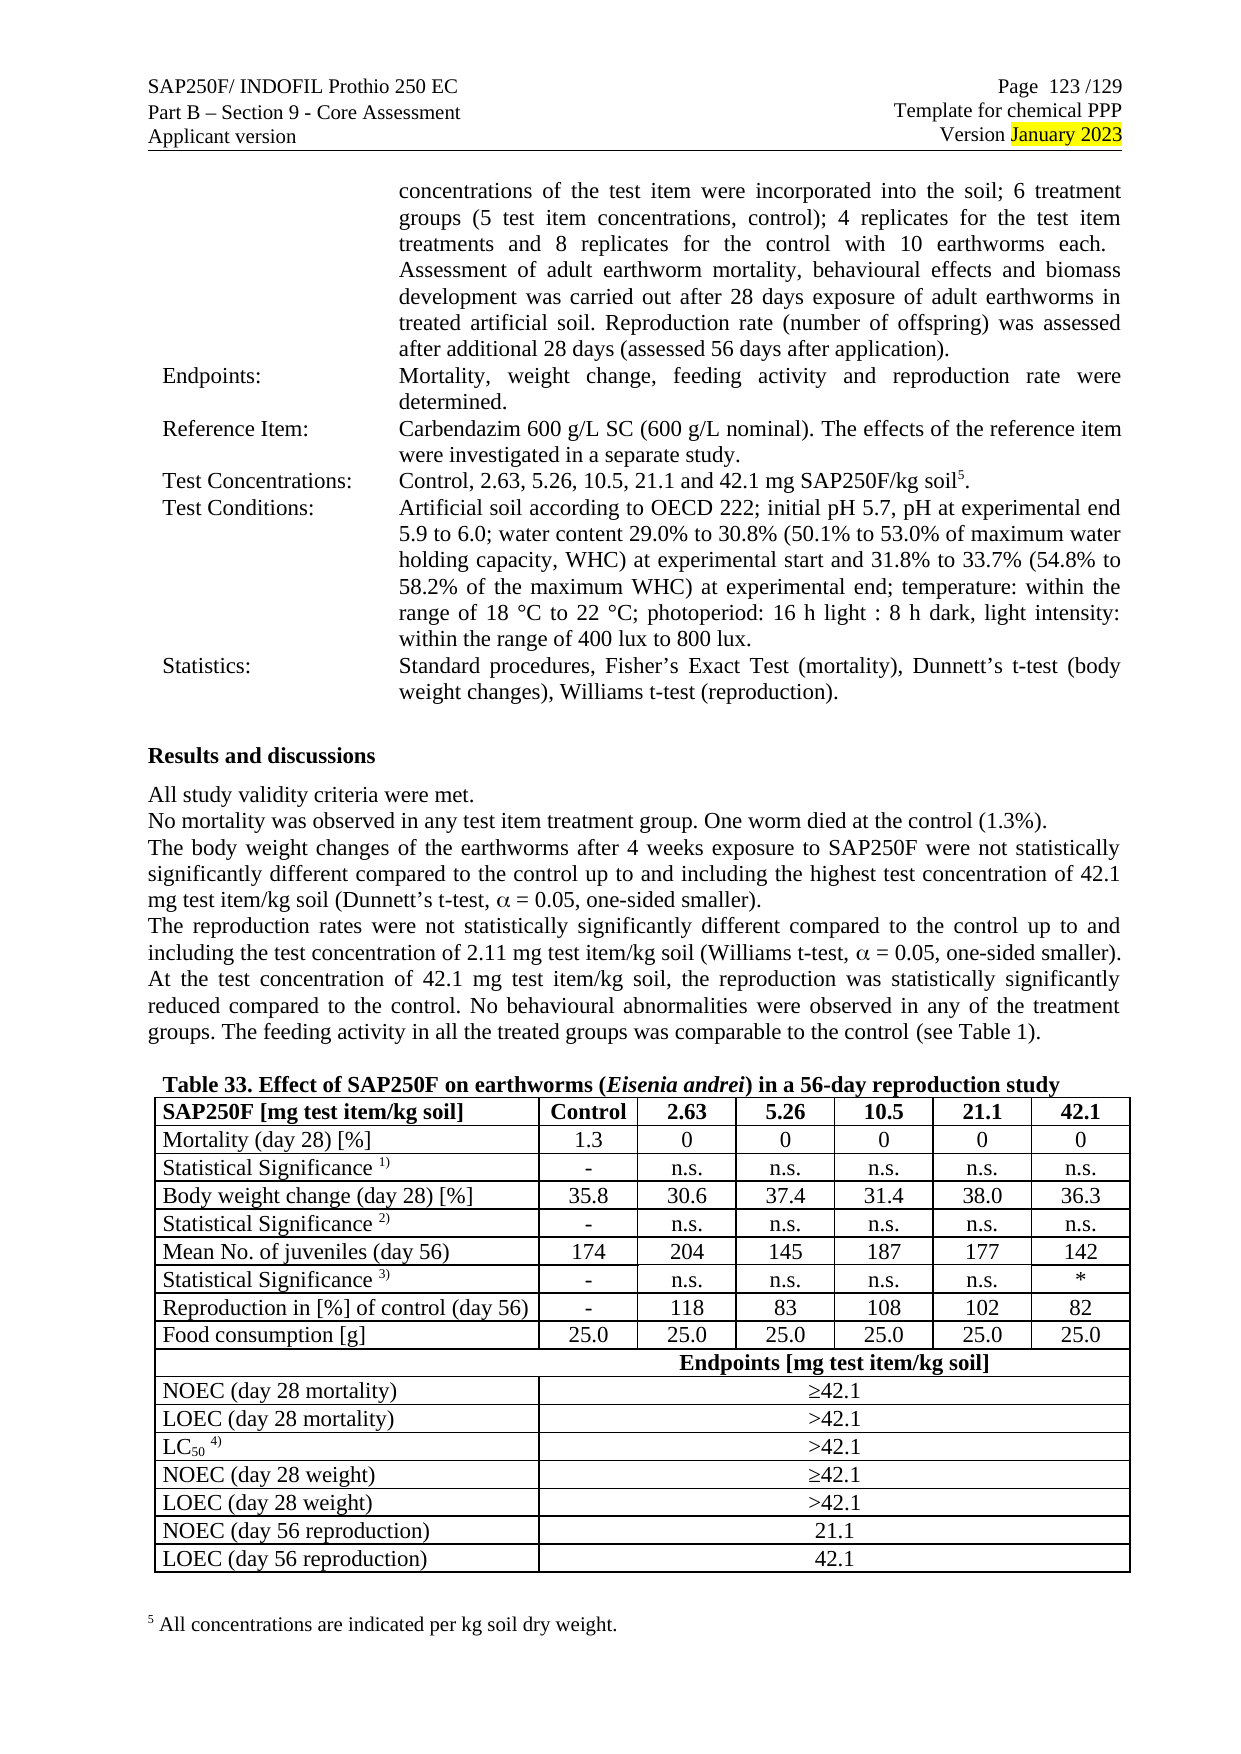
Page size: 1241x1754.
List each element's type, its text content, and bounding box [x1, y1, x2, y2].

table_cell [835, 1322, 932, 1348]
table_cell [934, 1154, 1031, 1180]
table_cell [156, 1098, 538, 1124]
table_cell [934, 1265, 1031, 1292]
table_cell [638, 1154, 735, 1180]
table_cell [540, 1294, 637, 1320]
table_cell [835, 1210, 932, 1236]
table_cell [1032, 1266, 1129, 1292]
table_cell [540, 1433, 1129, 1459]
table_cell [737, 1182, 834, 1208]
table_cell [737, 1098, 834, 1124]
text Results and discussions [148, 742, 1122, 768]
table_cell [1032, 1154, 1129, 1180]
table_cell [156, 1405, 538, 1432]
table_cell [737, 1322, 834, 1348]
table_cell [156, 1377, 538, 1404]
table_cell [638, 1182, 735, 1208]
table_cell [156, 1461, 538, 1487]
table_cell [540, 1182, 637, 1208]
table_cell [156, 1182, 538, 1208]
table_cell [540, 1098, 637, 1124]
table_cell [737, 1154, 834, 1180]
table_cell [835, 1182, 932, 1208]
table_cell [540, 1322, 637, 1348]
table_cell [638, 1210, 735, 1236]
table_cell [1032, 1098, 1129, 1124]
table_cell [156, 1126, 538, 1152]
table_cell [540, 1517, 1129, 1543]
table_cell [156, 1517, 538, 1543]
text No mortality was observed in any test item treatment group. One worm died at the control (1.3%). [148, 807, 1122, 833]
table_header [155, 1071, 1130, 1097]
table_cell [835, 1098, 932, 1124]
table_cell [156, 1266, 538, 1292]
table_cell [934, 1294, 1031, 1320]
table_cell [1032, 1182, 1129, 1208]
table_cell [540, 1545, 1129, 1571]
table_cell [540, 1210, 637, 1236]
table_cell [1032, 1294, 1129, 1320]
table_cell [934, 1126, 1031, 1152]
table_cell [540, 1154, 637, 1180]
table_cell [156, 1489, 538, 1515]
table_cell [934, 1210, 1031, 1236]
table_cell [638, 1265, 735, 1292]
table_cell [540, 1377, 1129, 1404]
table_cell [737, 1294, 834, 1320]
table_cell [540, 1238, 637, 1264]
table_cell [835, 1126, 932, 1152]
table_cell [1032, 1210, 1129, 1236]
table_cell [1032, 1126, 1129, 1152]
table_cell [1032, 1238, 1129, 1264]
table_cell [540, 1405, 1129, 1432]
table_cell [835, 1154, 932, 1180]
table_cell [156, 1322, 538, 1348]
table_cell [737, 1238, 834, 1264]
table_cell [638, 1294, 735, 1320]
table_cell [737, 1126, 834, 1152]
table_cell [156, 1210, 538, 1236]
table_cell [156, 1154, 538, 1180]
text All study validity criteria were met. [148, 781, 1122, 807]
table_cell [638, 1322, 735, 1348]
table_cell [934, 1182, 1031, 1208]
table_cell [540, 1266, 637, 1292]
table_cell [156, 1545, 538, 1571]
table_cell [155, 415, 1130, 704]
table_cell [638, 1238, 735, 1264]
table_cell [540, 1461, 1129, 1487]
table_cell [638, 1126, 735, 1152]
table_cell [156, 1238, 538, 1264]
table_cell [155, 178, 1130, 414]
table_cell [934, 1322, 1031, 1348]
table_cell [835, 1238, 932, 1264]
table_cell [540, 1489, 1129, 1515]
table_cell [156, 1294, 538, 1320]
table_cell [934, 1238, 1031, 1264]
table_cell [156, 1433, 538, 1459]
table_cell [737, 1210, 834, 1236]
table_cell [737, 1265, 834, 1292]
text The body weight changes of the earthworms after 4 weeks exposure to SAP250F were not statistically significantly different compared to the control up to and including the highest test concentration of 42.1 mg test item/kg soil (Dunnett’s t-test, = 0.05, one-sided smaller). [148, 833, 1122, 913]
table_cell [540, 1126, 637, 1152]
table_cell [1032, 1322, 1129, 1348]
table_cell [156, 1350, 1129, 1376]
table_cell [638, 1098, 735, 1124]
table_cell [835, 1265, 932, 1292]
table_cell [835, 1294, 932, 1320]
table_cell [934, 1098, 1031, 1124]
text The reproduction rates were not statistically significantly different compared to the control up to and including the test concentration of 2.11 mg test item/kg soil (Williams t-test, = 0.05, one-sided smaller). At the test concentration of 42.1 mg test item/kg soil, the reproduction was statistically significantly reduced compared to the control. No behavioural abnormalities were observed in any of the treatment groups. The feeding activity in all the treated groups was comparable to the control (see Table 1). [148, 913, 1122, 1044]
